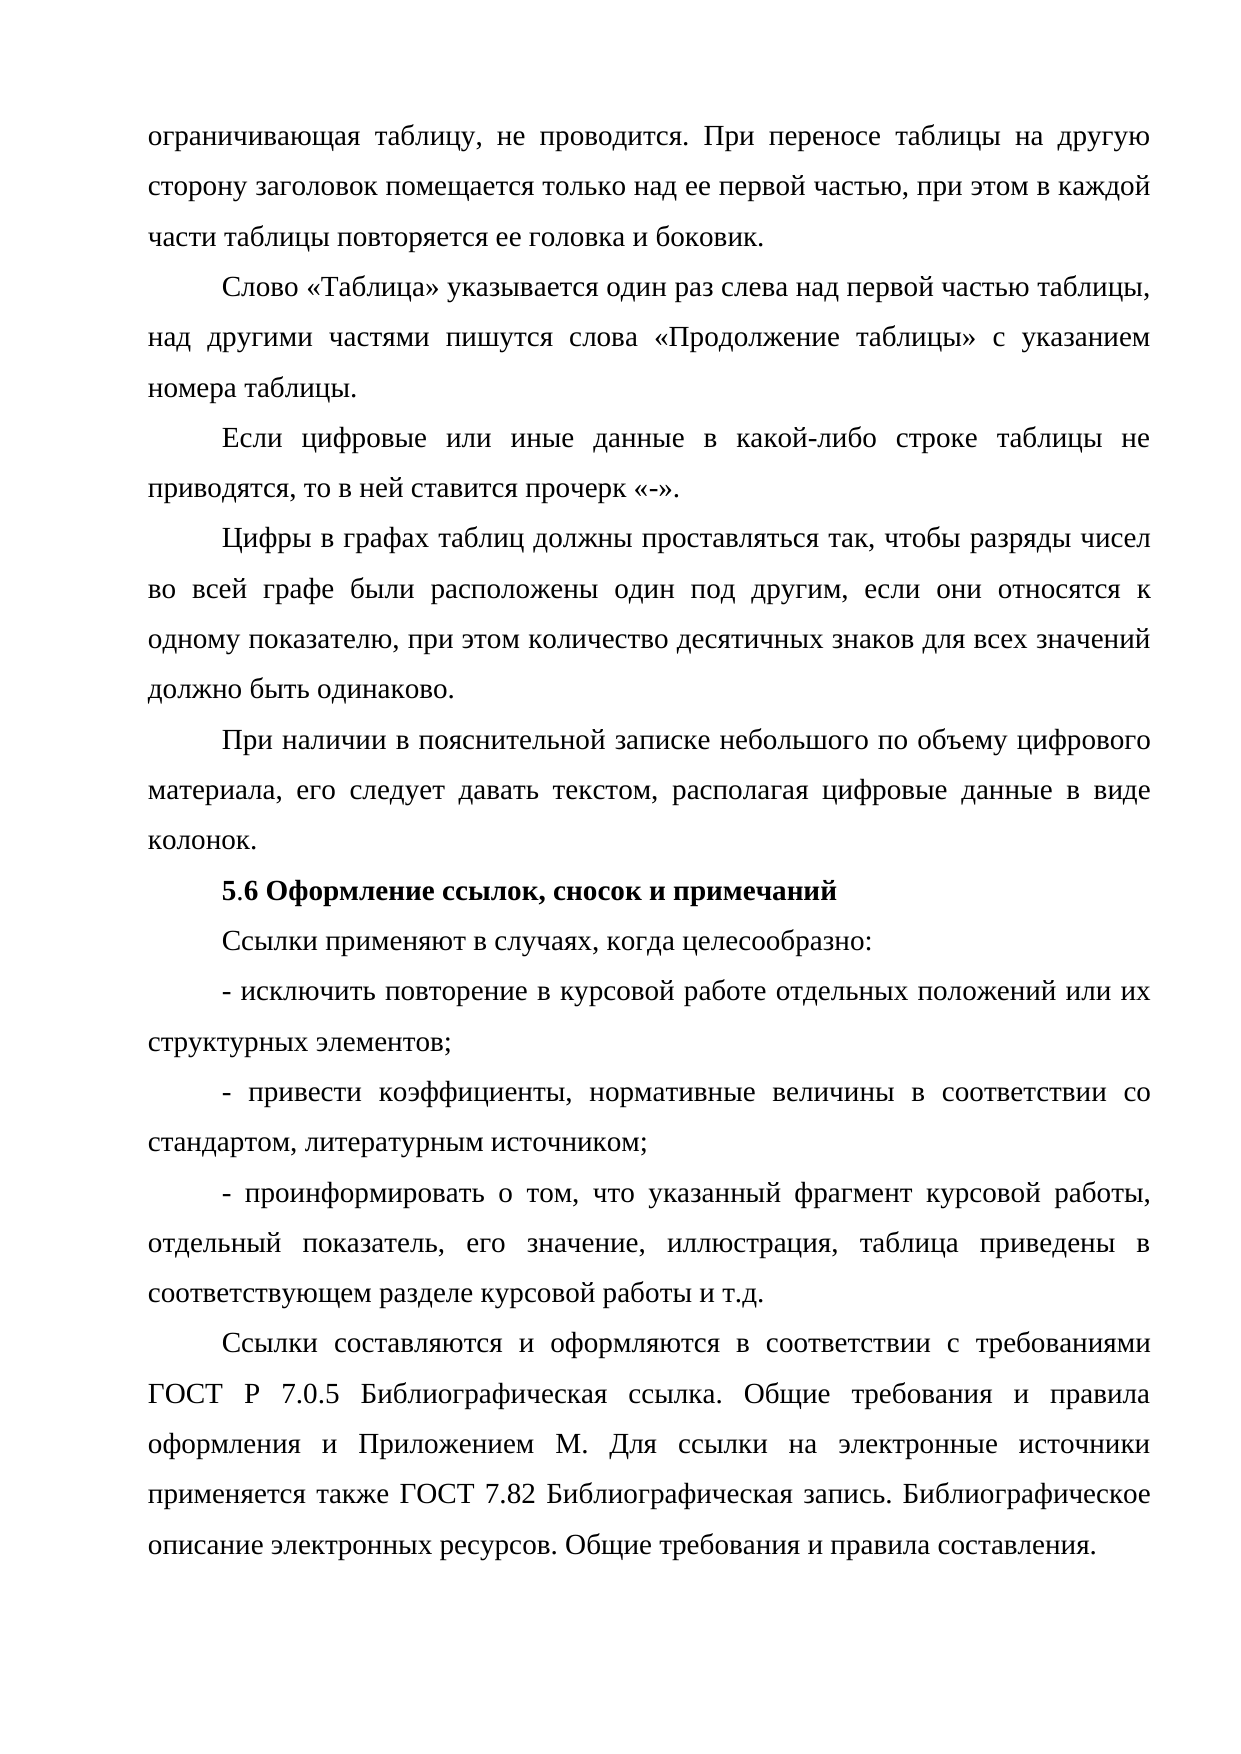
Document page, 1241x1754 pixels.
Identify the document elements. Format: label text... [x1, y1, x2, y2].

text Ссылки составляются и оформляются в соответствии с требованиями ГОСТ Р 7.0.5 Библиографическая ссылка. Общие требования и правила оформления и Приложением М. Для ссылки на электронные источники применяется также ГОСТ 7.82 Библиографическая запись. Библиографическое описание электронных ресурсов. Общие требования и правила составления. [148, 1326, 1152, 1560]
text - проинформировать о том, что указанный фрагмент курсовой работы, отдельный показатель, его значение, иллюстрация, таблица приведены в соответствующем разделе курсовой работы и т.д. [148, 1175, 1152, 1309]
text - привести коэффициенты, нормативные величины в соответствии со стандартом, литературным источником; [148, 1074, 1152, 1158]
text 5.6 Оформление ссылок, сносок и примечаний [148, 873, 1152, 906]
text Ссылки применяют в случаях, когда целесообразно: [148, 923, 1152, 957]
text Слово «Таблица» указывается один раз слева над первой частью таблицы, над другими частями пишутся слова «Продолжение таблицы» с указанием номера таблицы. [148, 269, 1152, 403]
text - исключить повторение в курсовой работе отдельных положений или их структурных элементов; [148, 973, 1152, 1057]
text Если цифровые или иные данные в какой-либо строке таблицы не приводятся, то в ней ставится прочерк «-». [148, 420, 1152, 504]
text Цифры в графах таблиц должны проставляться так, чтобы разряды чисел во всей графе были расположены один под другим, если они относятся к одному показателю, при этом количество десятичных знаков для всех значений должно быть одинаково. [148, 521, 1152, 705]
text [148, 118, 1152, 252]
text При наличии в пояснительной записке небольшого по объему цифрового материала, его следует давать текстом, располагая цифровые данные в виде колонок. [148, 722, 1152, 856]
